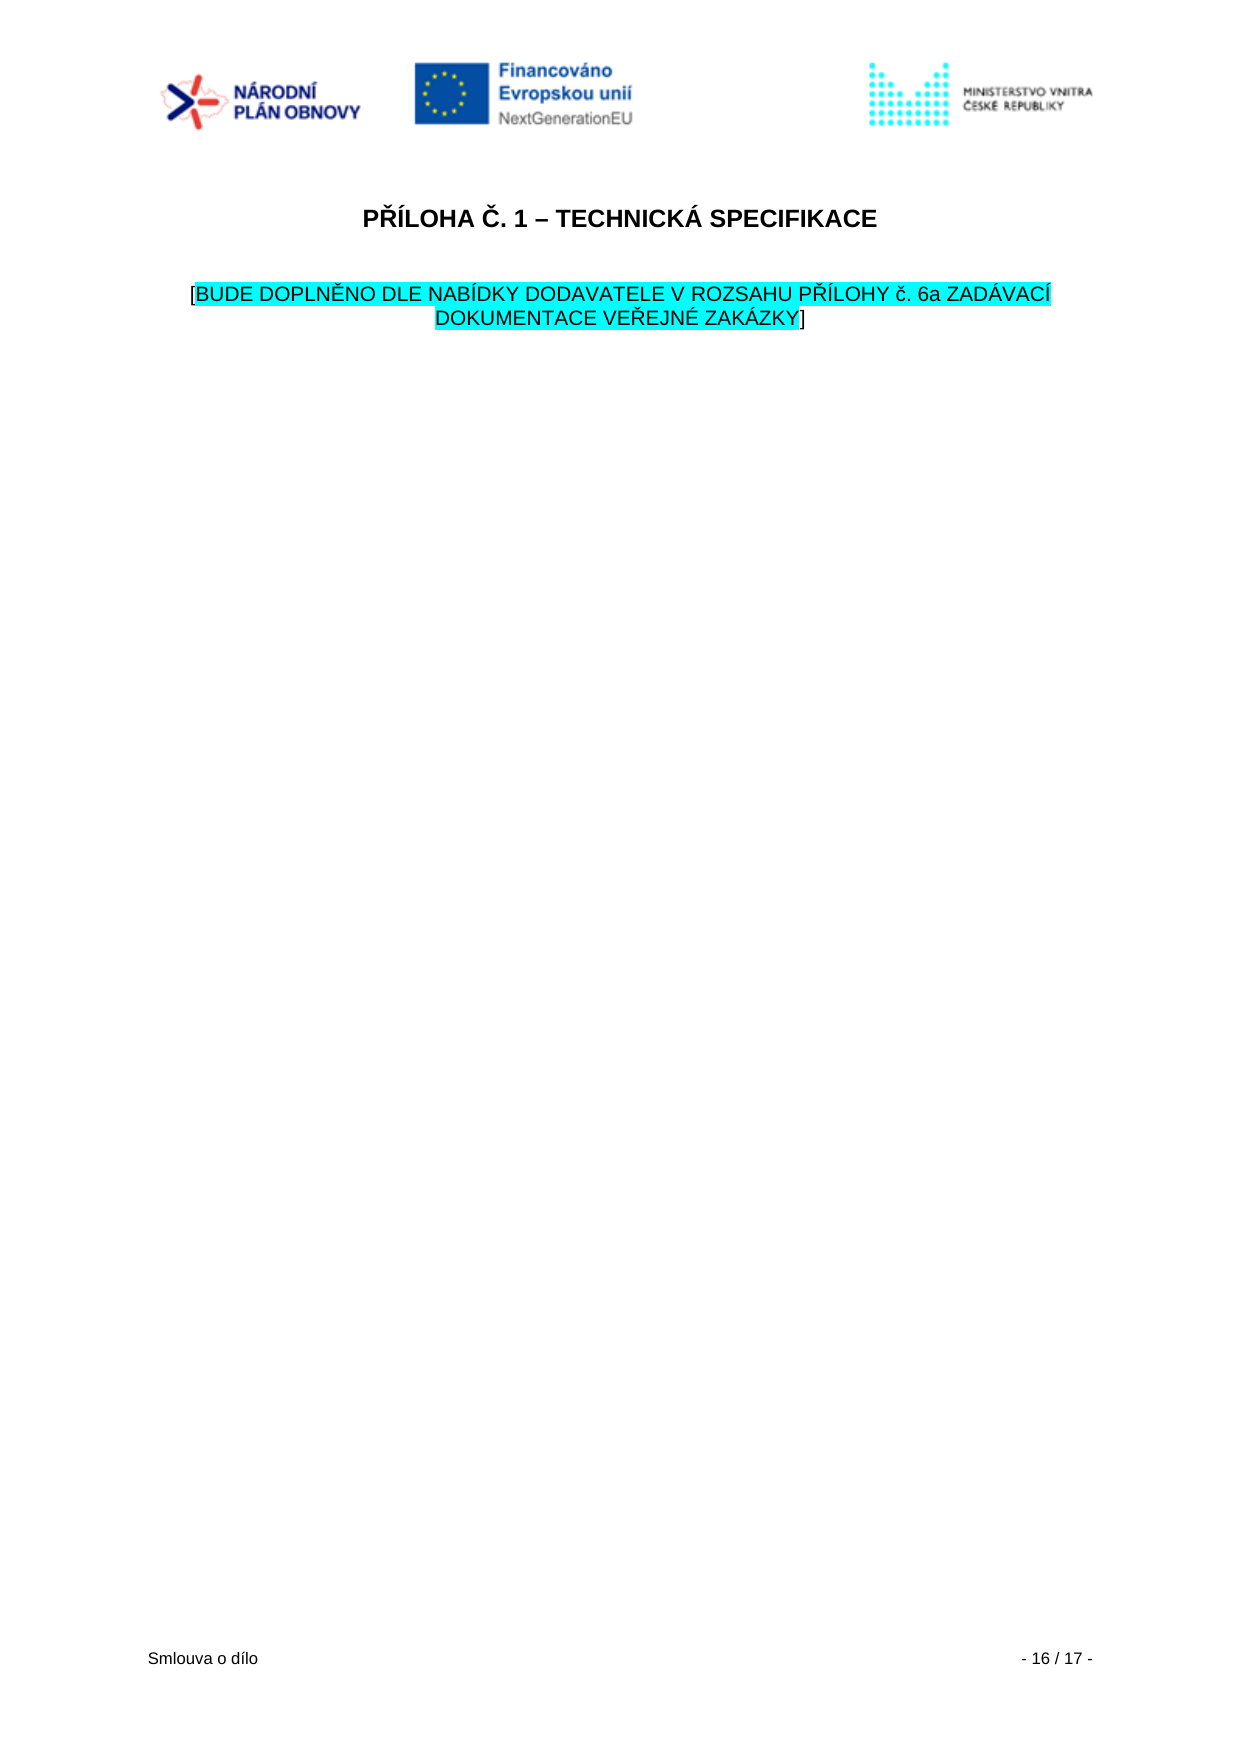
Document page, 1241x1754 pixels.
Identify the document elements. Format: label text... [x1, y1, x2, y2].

text [BUDE DOPLNĚNO DLE NABÍDKY DODAVATELE V ROZSAHU PŘÍLOHY č. 6a ZADÁVACÍ DOKUMENTACE VEŘEJNÉ ZAKÁZKY] [799, 282, 1093, 330]
picture [147, 42, 1093, 145]
text [BUDE DOPLNĚNO DLE NABÍDKY DODAVATELE V ROZSAHU PŘÍLOHY č. 6a ZADÁVACÍ DOKUMENTACE VEŘEJNÉ ZAKÁZKY] [148, 282, 435, 330]
text PŘÍLOHA Č. 1 – TECHNICKÁ SPECIFIKACE [148, 204, 1093, 233]
